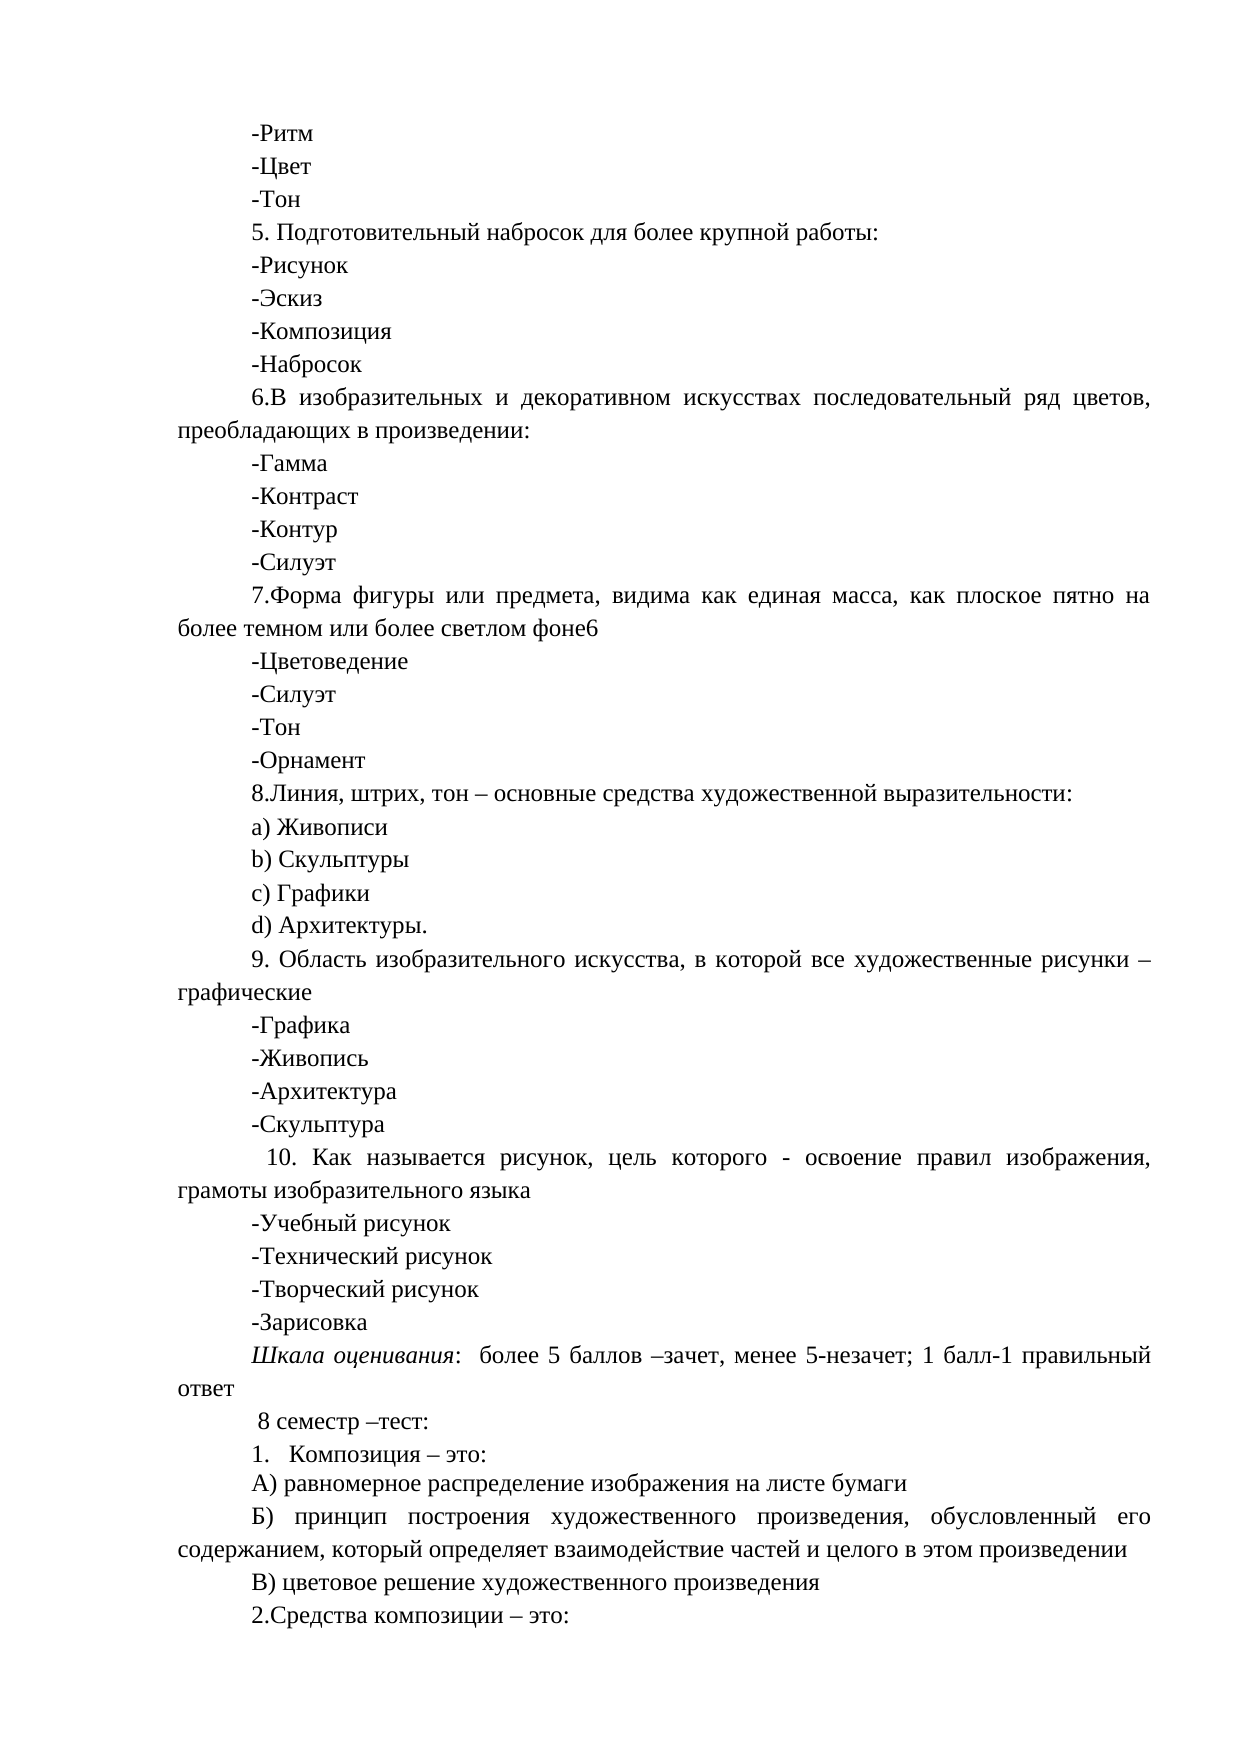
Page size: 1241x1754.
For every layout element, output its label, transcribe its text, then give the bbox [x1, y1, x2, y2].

text 8 семестр –тест: [177, 1406, 1152, 1435]
text А) равномерное распределение изображения на листе бумаги [177, 1468, 1152, 1496]
text -Творческий рисунок [177, 1274, 1152, 1303]
text -Силуэт [177, 679, 1152, 708]
text -Цветоведение [177, 646, 1152, 675]
text -Скульптура [177, 1109, 1152, 1137]
text -Орнамент [177, 746, 1152, 774]
text -Зарисовка [177, 1307, 1152, 1336]
text -Технический рисунок [177, 1241, 1152, 1269]
text 7.Форма фигуры или предмета, видима как единая масса, как плоское пятно на более темном или более светлом фоне6 [177, 580, 1152, 642]
text b) Скульптуры [177, 844, 1152, 873]
text -Контраст [177, 481, 1152, 510]
text -Ритм [177, 118, 1152, 147]
text -Рисунок [177, 250, 1152, 279]
text 2.Средства композиции – это: [177, 1600, 1152, 1628]
text 5. Подготовительный набросок для более крупной работы: [177, 217, 1152, 246]
text 10. Как называется рисунок, цель которого - освоение правил изображения, грамоты изобразительного языка [177, 1142, 1152, 1203]
text -Цвет [177, 151, 1152, 180]
list Композиция – это: [251, 1439, 1152, 1468]
text 8.Линия, штрих, тон – основные средства художественной выразительности: [177, 778, 1152, 807]
text -Учебный рисунок [177, 1208, 1152, 1237]
text -Контур [177, 514, 1152, 543]
text -Композиция [177, 316, 1152, 345]
text -Тон [177, 184, 1152, 213]
text -Эскиз [177, 283, 1152, 312]
text -Архитектура [177, 1076, 1152, 1104]
text -Набросок [177, 349, 1152, 378]
text В) цветовое решение художественного произведения [177, 1567, 1152, 1596]
text 9. Область изобразительного искусства, в которой все художественные рисунки – графические [177, 944, 1152, 1005]
text Б) принцип построения художественного произведения, обусловленный его содержанием, который определяет взаимодействие частей и целого в этом произведении [177, 1501, 1152, 1562]
text -Силуэт [177, 547, 1152, 576]
text -Гамма [177, 448, 1152, 477]
text -Графика [177, 1010, 1152, 1038]
text 6.В изобразительных и декоративном искусствах последовательный ряд цветов, преобладающих в произведении: [177, 382, 1152, 444]
text а) Живописи [177, 812, 1152, 840]
text -Живопись [177, 1043, 1152, 1071]
text c) Графики [177, 878, 1152, 906]
text d) Архитектуры. [177, 911, 1152, 939]
text Шкала оценивания: более 5 баллов –зачет, менее 5-незачет; 1 балл-1 правильный ответ [177, 1340, 1152, 1402]
text -Тон [177, 712, 1152, 741]
